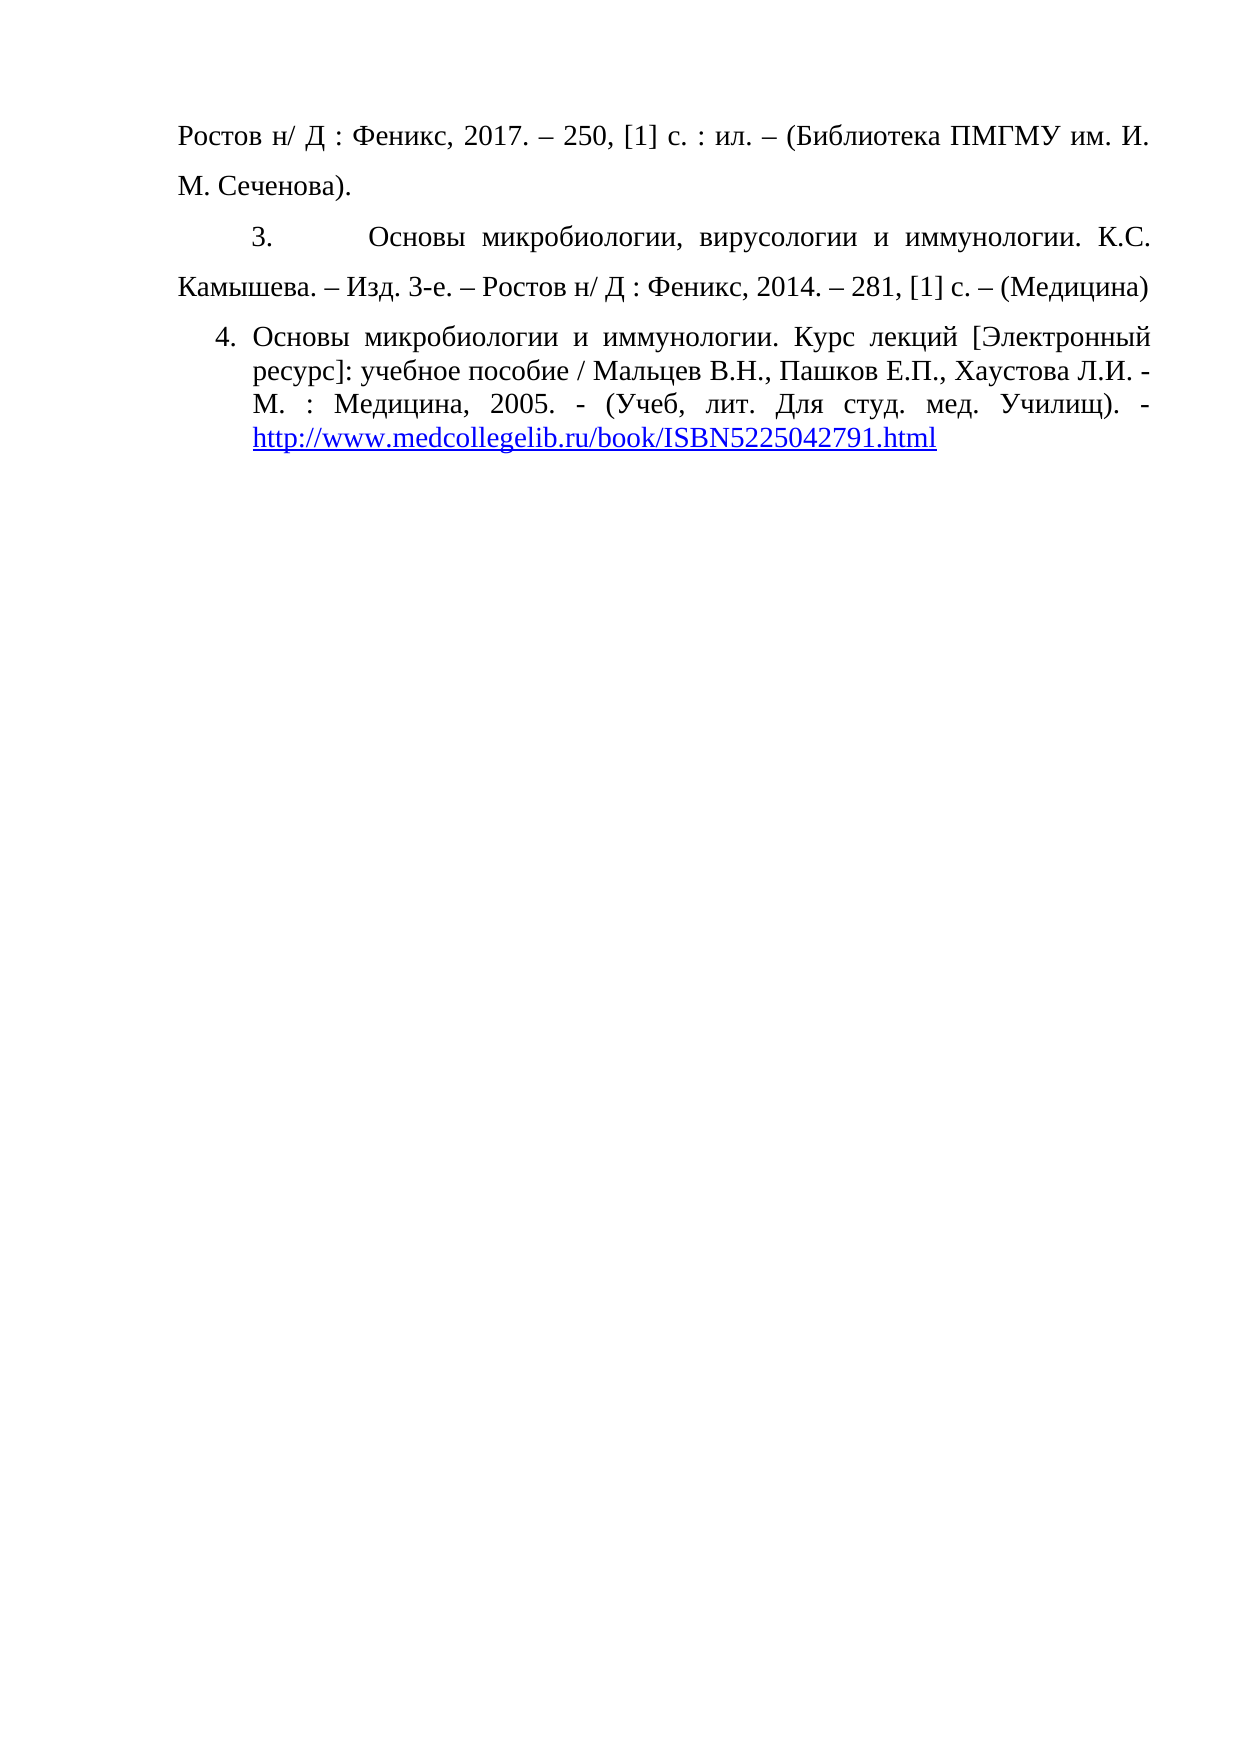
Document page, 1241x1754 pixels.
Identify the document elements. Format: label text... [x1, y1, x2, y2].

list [177, 118, 1152, 202]
list Основы микробиологии и иммунологии. Курс лекций [Электронный ресурс]: учебное пособие / Мальцев В.Н., Пашков Е.П., Хаустова Л.И. - М. : Медицина, 2005. - (Учеб, лит. Для студ. мед. Училищ). - http://www.medcollegelib.ru/book/ISBN5225042791.html [215, 319, 1152, 453]
list Основы микробиологии, вирусологии и иммунологии. К.С. Камышева. – Изд. 3-е. – Ростов н/ Д : Феникс, 2014. – 281, [1] с. – (Медицина) [177, 219, 1152, 303]
